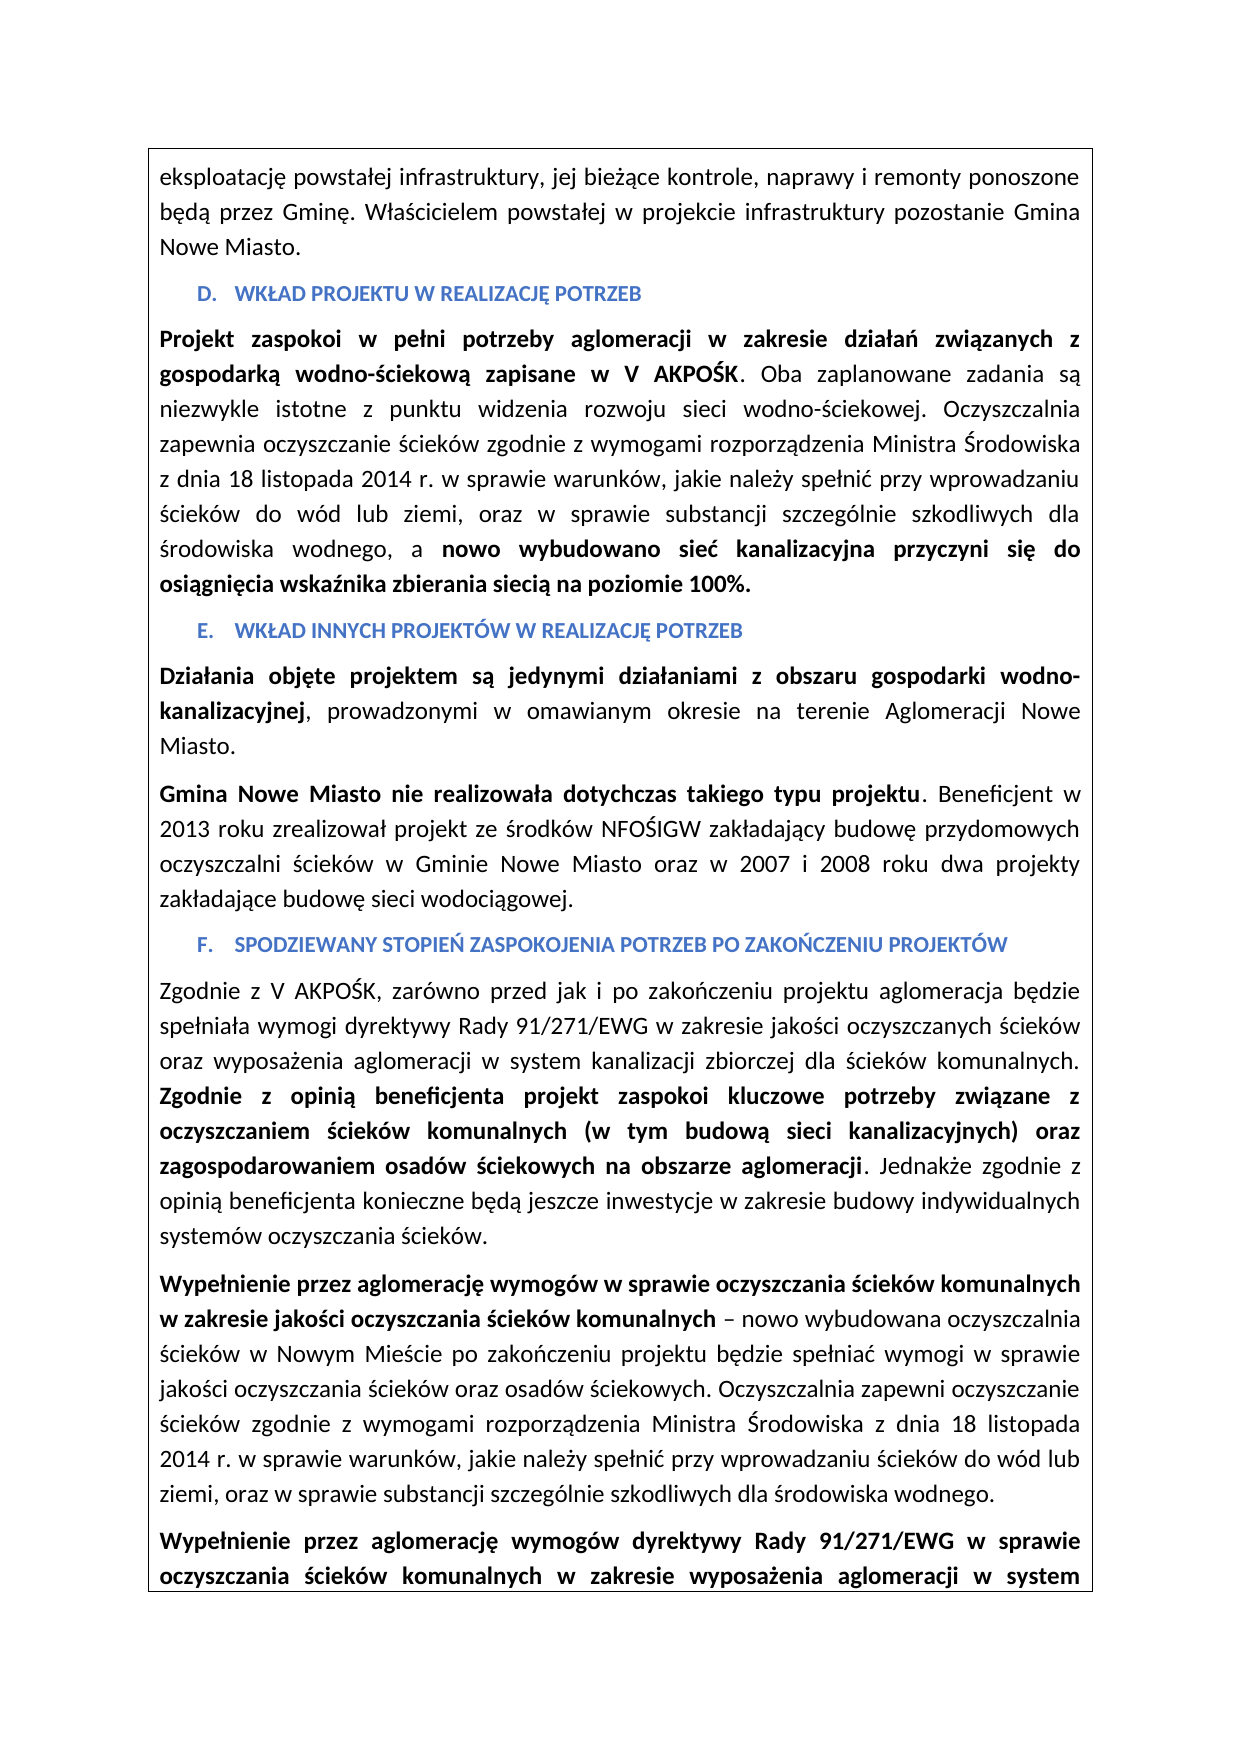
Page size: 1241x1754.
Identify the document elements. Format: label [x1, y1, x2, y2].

table_cell [149, 149, 1092, 1591]
